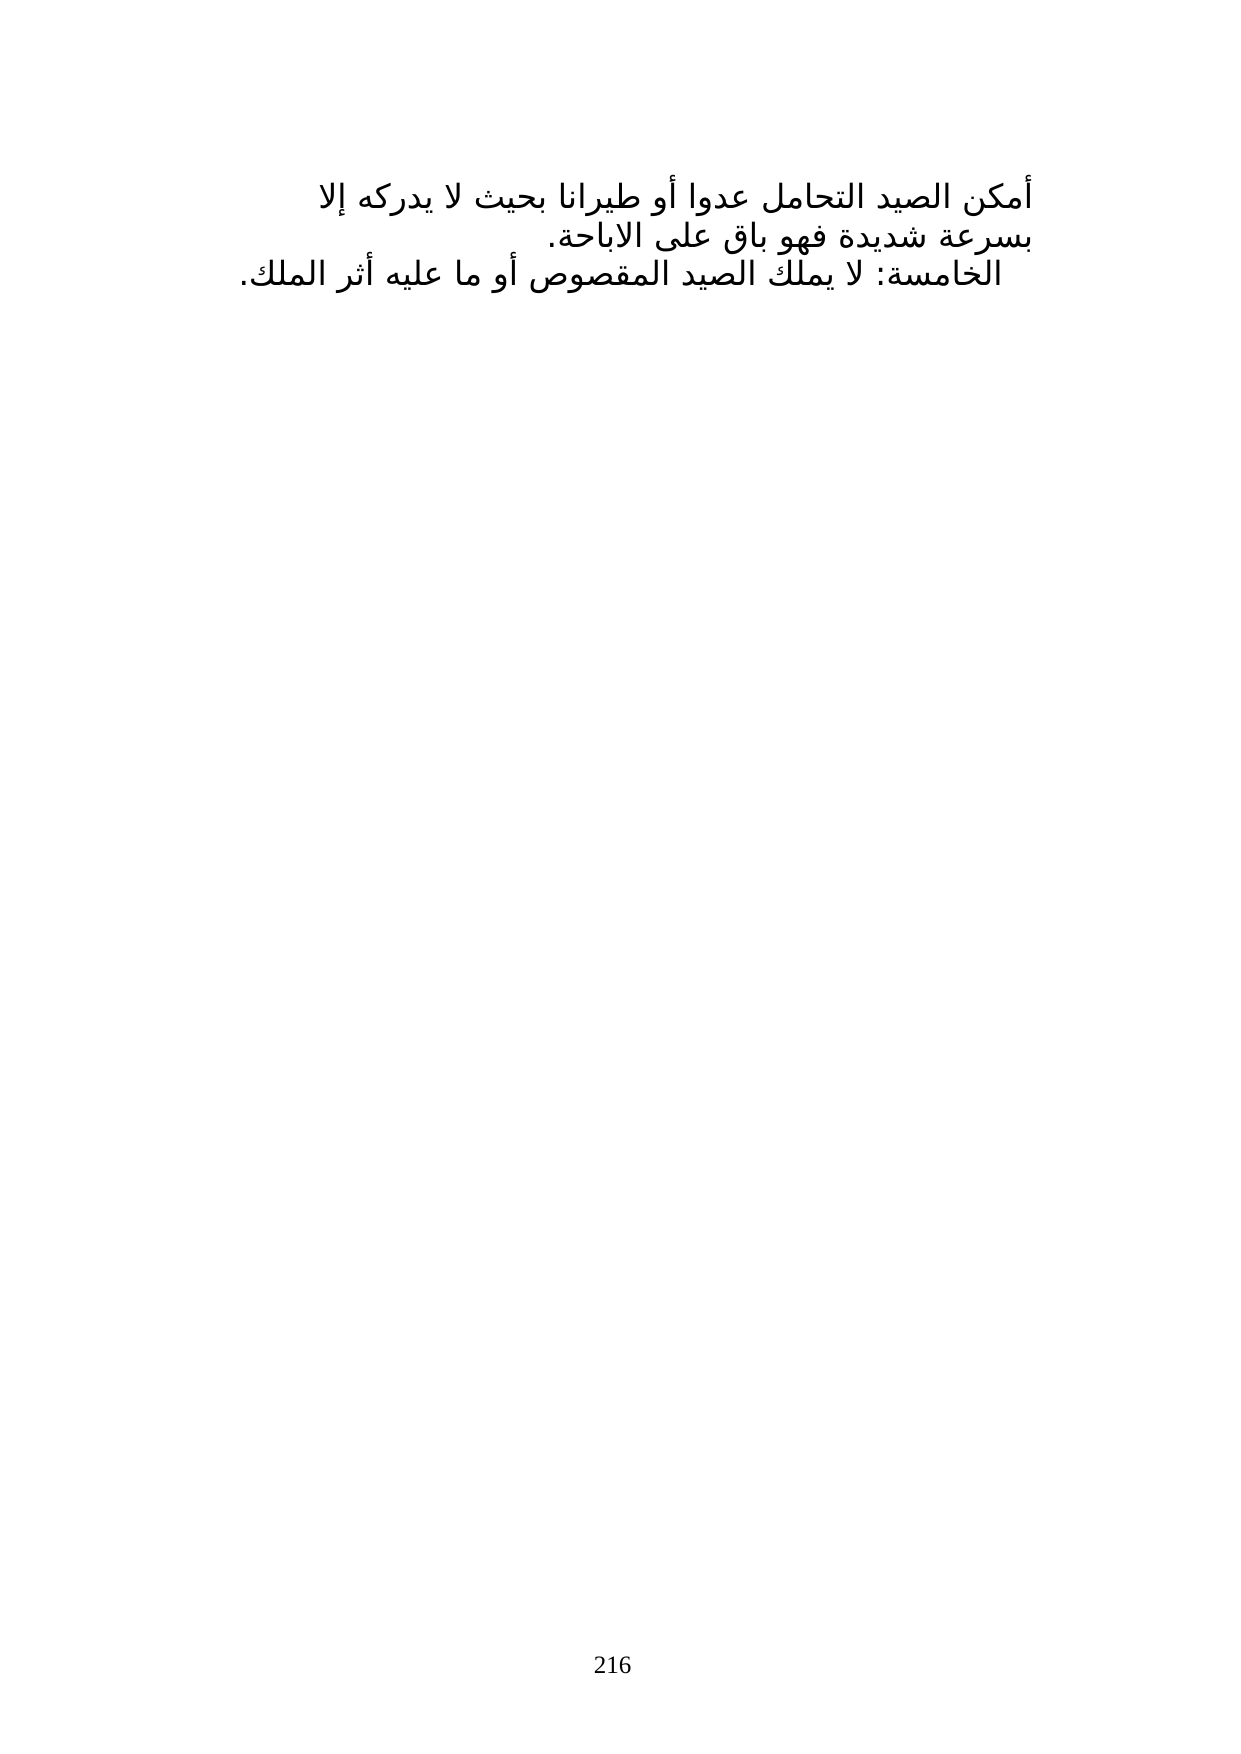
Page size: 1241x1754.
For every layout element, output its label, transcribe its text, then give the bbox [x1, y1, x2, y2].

text الخامسة: لا يملك الصيد المقصوص أو ما عليه أثر الملك. [222, 255, 1033, 294]
text أمكن الصيد التحامل عدوا أو طيرانا بحيث لا يدركه إلا بسرعة شديدة فهو باق على الاباحة. [222, 177, 1033, 255]
